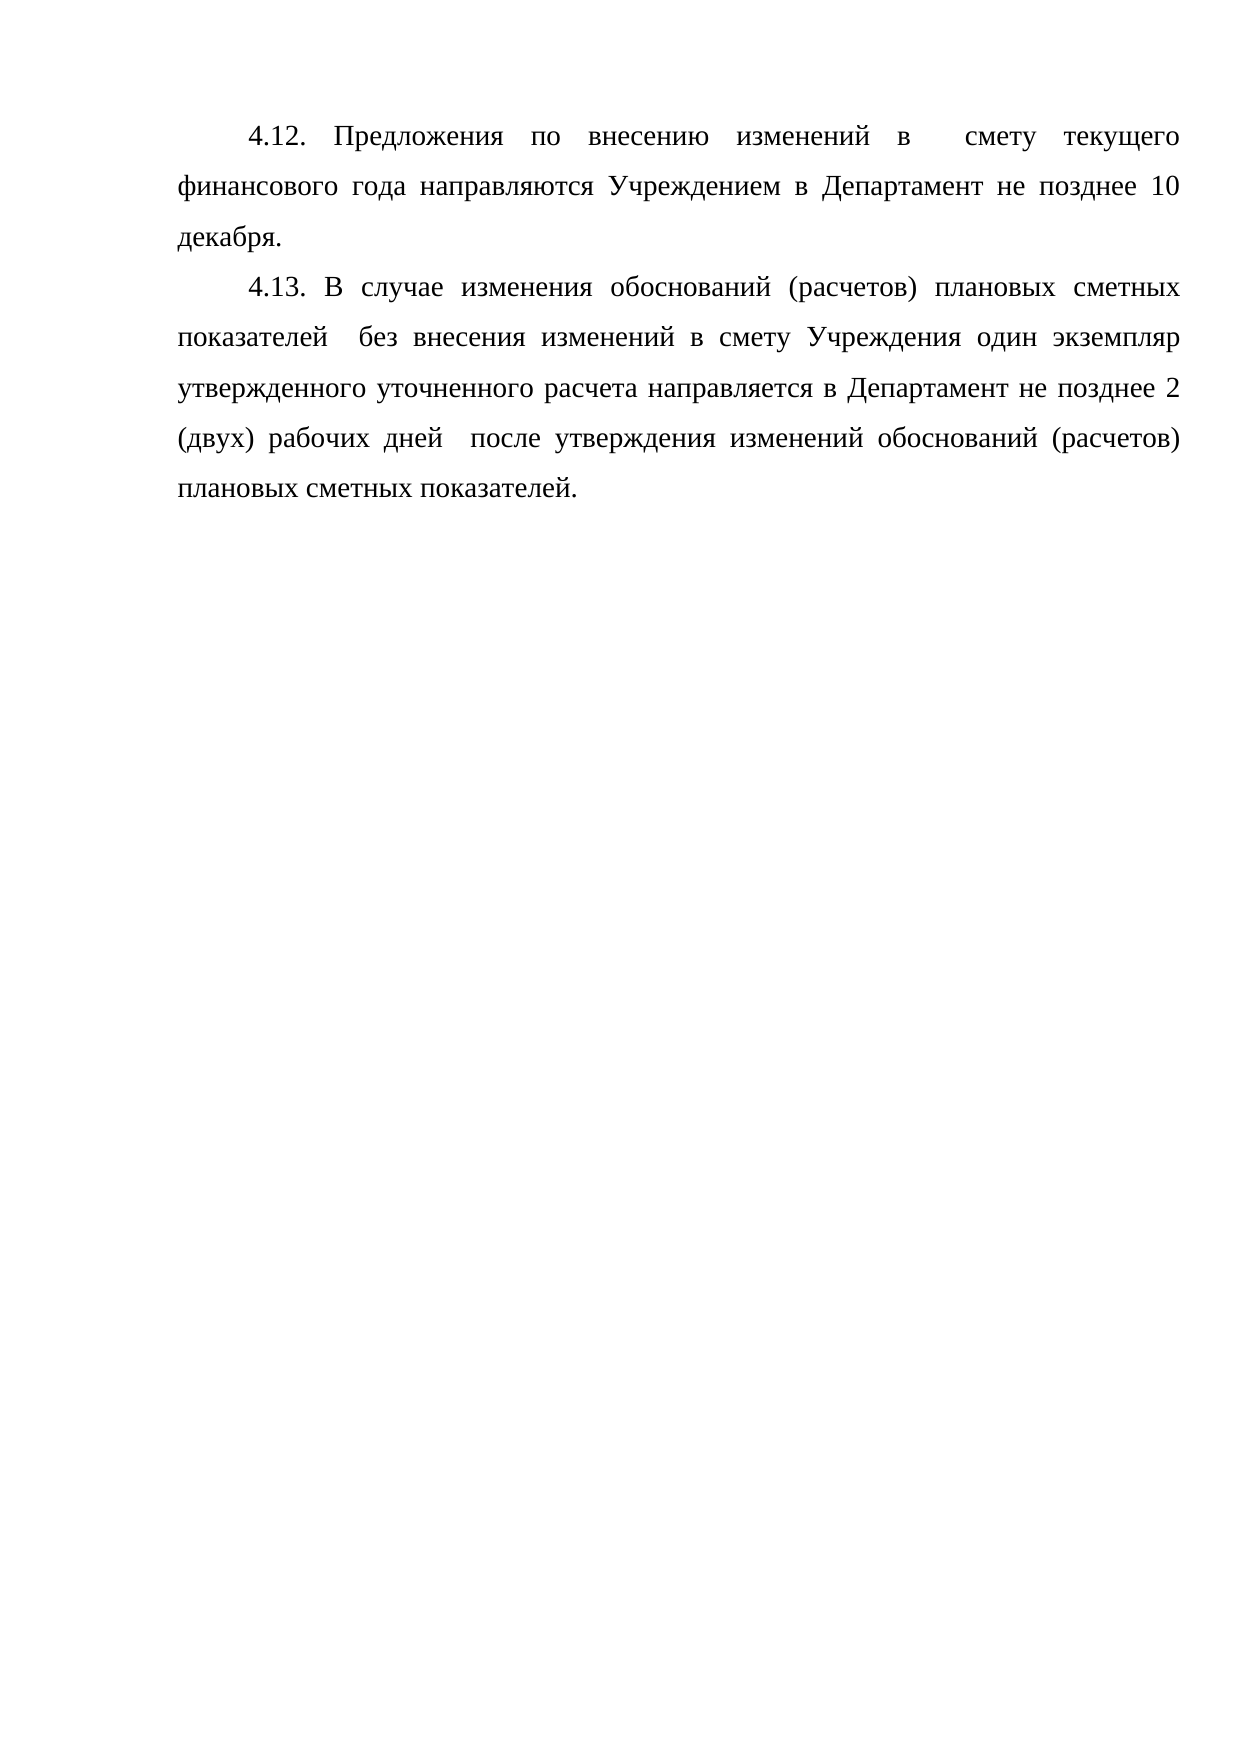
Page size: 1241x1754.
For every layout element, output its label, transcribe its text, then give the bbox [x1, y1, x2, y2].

text 4.12. Предложения по внесению изменений в смету текущего финансового года направляются Учреждением в Департамент не позднее 10 декабря. [177, 118, 1181, 252]
text 4.13. В случае изменения обоснований (расчетов) плановых сметных показателей без внесения изменений в смету Учреждения один экземпляр утвержденного уточненного расчета направляется в Департамент не позднее 2 (двух) рабочих дней после утверждения изменений обоснований (расчетов) плановых сметных показателей. [177, 269, 1181, 504]
